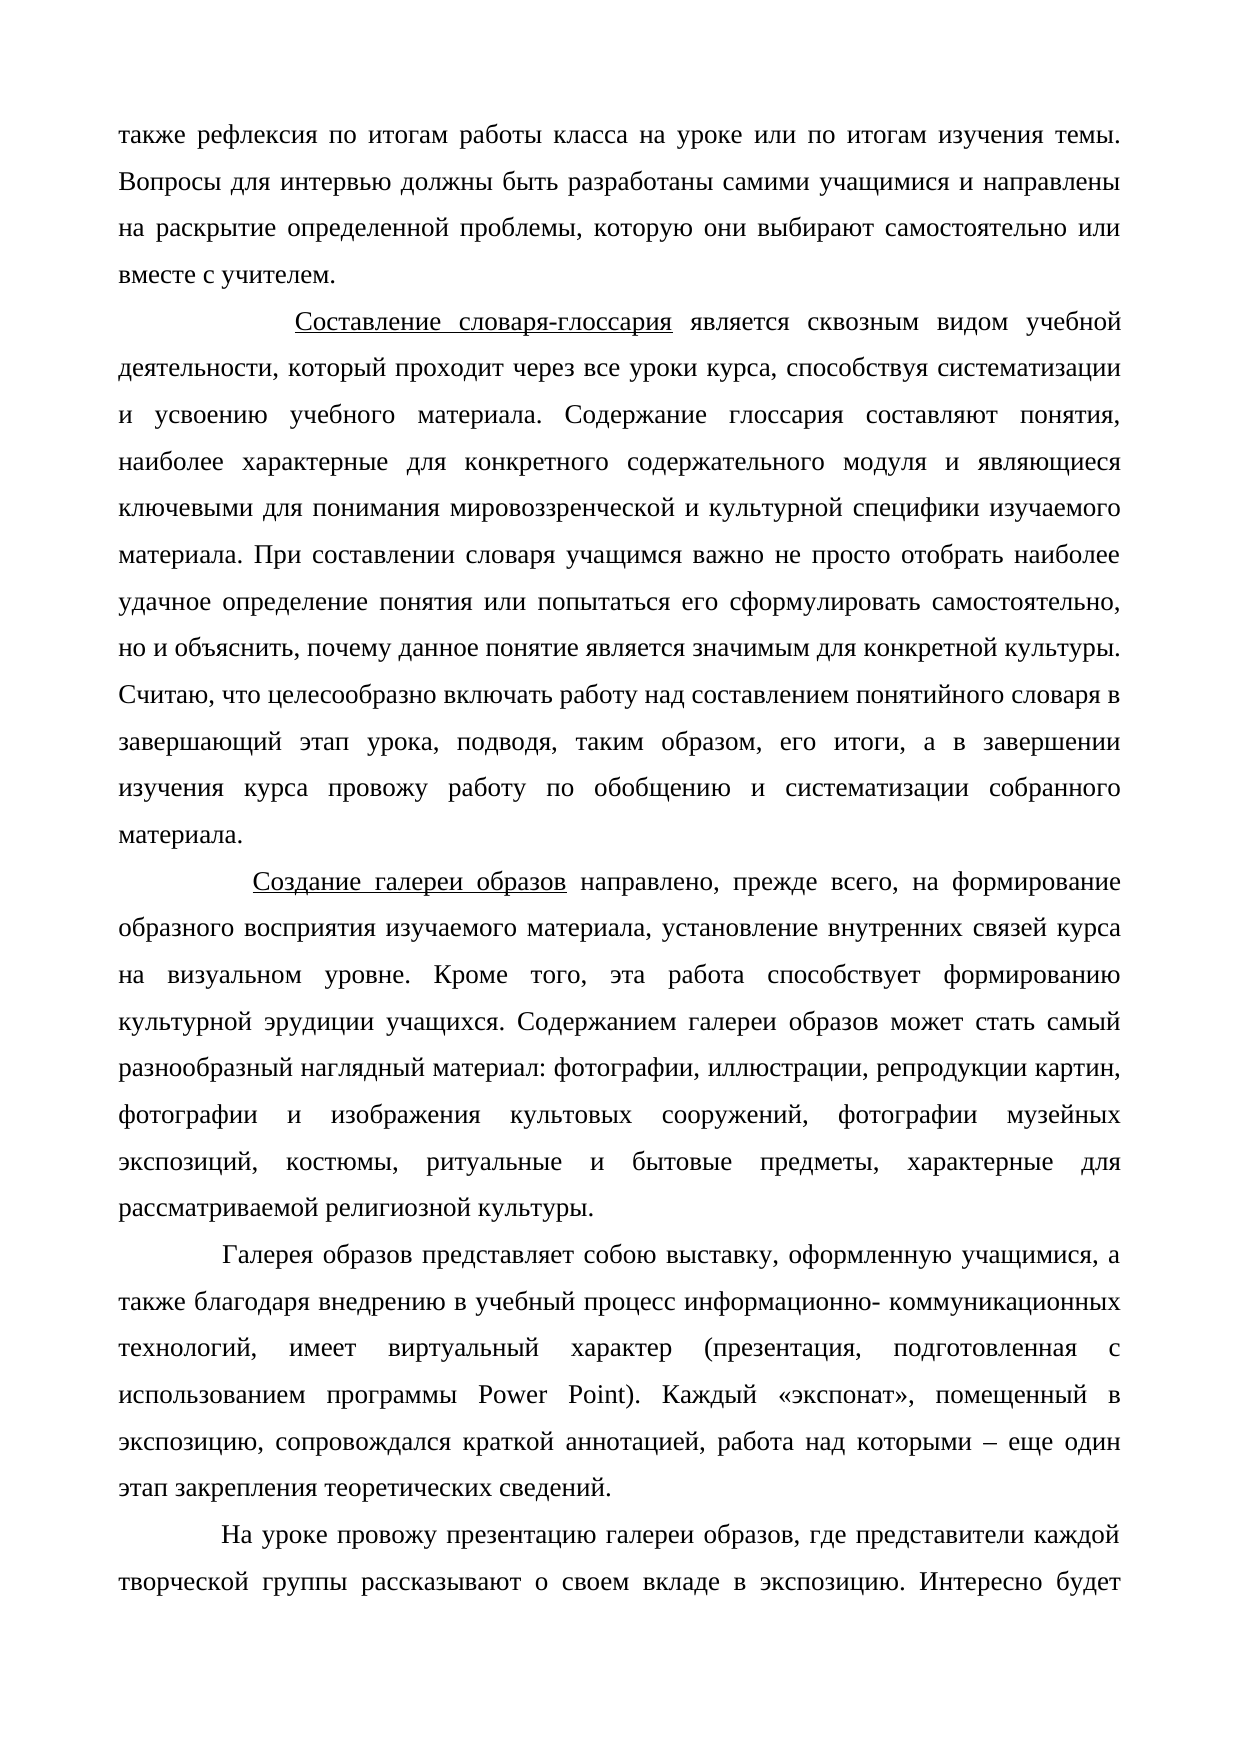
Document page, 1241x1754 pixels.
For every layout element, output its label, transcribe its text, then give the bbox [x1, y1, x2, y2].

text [118, 118, 1122, 289]
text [118, 1518, 1122, 1596]
text Создание галереи образов направлено, прежде всего, на формирование образного восприятия изучаемого материала, установление внутренних связей курса на визуальном уровне. Кроме того, эта работа способствует формированию культурной эрудиции учащихся. Содержанием галереи образов может стать самый разнообразный наглядный материал: фотографии, иллюстрации, репродукции картин, фотографии и изображения культовых сооружений, фотографии музейных экспозиций, костюмы, ритуальные и бытовые предметы, характерные для рассматриваемой религиозной культуры. [118, 865, 1122, 1223]
text Галерея образов представляет собою выставку, оформленную учащимися, а также благодаря внедрению в учебный процесс информационно- коммуникационных технологий, имеет виртуальный характер (презентация, подготовленная с использованием программы Power Point). Каждый «экспонат», помещенный в экспозицию, сопровождался краткой аннотацией, работа над которыми – еще один этап закрепления теоретических сведений. [118, 1238, 1122, 1503]
text Составление словаря-глоссария является сквозным видом учебной деятельности, который проходит через все уроки курса, способствуя систематизации и усвоению учебного материала. Содержание глоссария составляют понятия, наиболее характерные для конкретного содержательного модуля и являющиеся ключевыми для понимания мировоззренческой и культурной специфики изучаемого материала. При составлении словаря учащимся важно не просто отобрать наиболее удачное определение понятия или попытаться его сформулировать самостоятельно, но и объяснить, почему данное понятие является значимым для конкретной культуры. Считаю, что целесообразно включать работу над составлением понятийного словаря в завершающий этап урока, подводя, таким образом, его итоги, а в завершении изучения курса провожу работу по обобщению и систематизации собранного материала. [118, 305, 1122, 849]
